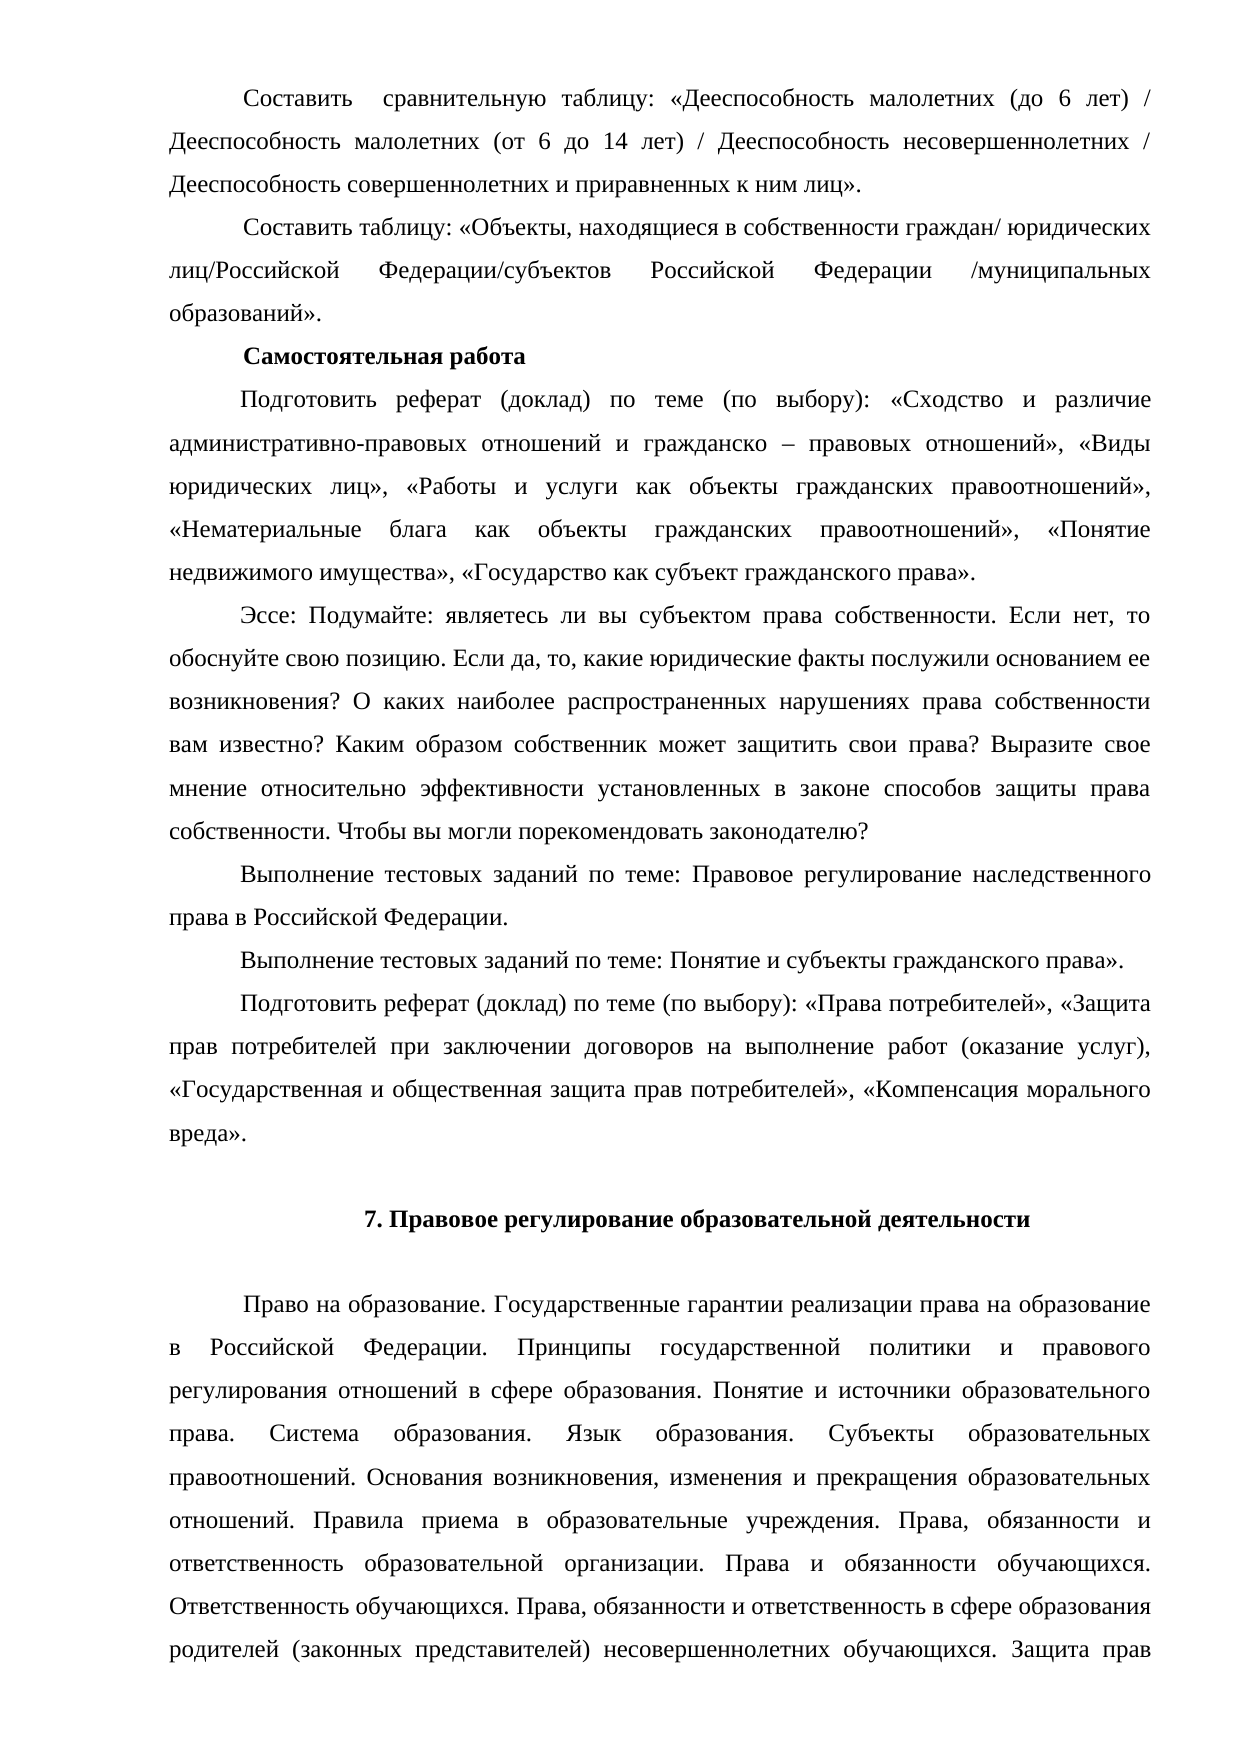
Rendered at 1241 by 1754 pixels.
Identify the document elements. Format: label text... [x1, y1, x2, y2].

text Подготовить реферат (доклад) по теме (по выбору): «Сходство и различие административно-правовых отношений и гражданско – правовых отношений», «Виды юридических лиц», «Работы и услуги как объекты гражданских правоотношений», «Нематериальные блага как объекты гражданских правоотношений», «Понятие недвижимого имущества», «Государство как субъект гражданского права». [169, 384, 1152, 586]
text Составить таблицу: «Объекты, находящиеся в собственности граждан/ юридических лиц/Российской Федерации/субъектов Российской Федерации /муниципальных образований». [169, 212, 1152, 327]
text Подготовить реферат (доклад) по теме (по выбору): «Права потребителей», «Защита прав потребителей при заключении договоров на выполнение работ (оказание услуг), «Государственная и общественная защита прав потребителей», «Компенсация морального вреда». [169, 988, 1152, 1146]
text Самостоятельная работа [169, 341, 1152, 370]
text 7. Правовое регулирование образовательной деятельности [169, 1204, 1152, 1233]
text Составить сравнительную таблицу: «Дееспособность малолетних (до 6 лет) / Дееспособность малолетних (от 6 до 14 лет) / Дееспособность несовершеннолетних / Дееспособность совершеннолетних и приравненных к ним лиц». [169, 83, 1152, 198]
text Выполнение тестовых заданий по теме: Понятие и субъекты гражданского права». [169, 945, 1152, 974]
text Эссе: Подумайте: являетесь ли вы субъектом права собственности. Если нет, то обоснуйте свою позицию. Если да, то, какие юридические факты послужили основанием ее возникновения? О каких наиболее распространенных нарушениях права собственности вам известно? Каким образом собственник может защитить свои права? Выразите свое мнение относительно эффективности установленных в законе способов защиты права собственности. Чтобы вы могли порекомендовать законодателю? [169, 600, 1152, 844]
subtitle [169, 1289, 1152, 1663]
text Выполнение тестовых заданий по теме: Правовое регулирование наследственного права в Российской Федерации. [169, 859, 1152, 931]
